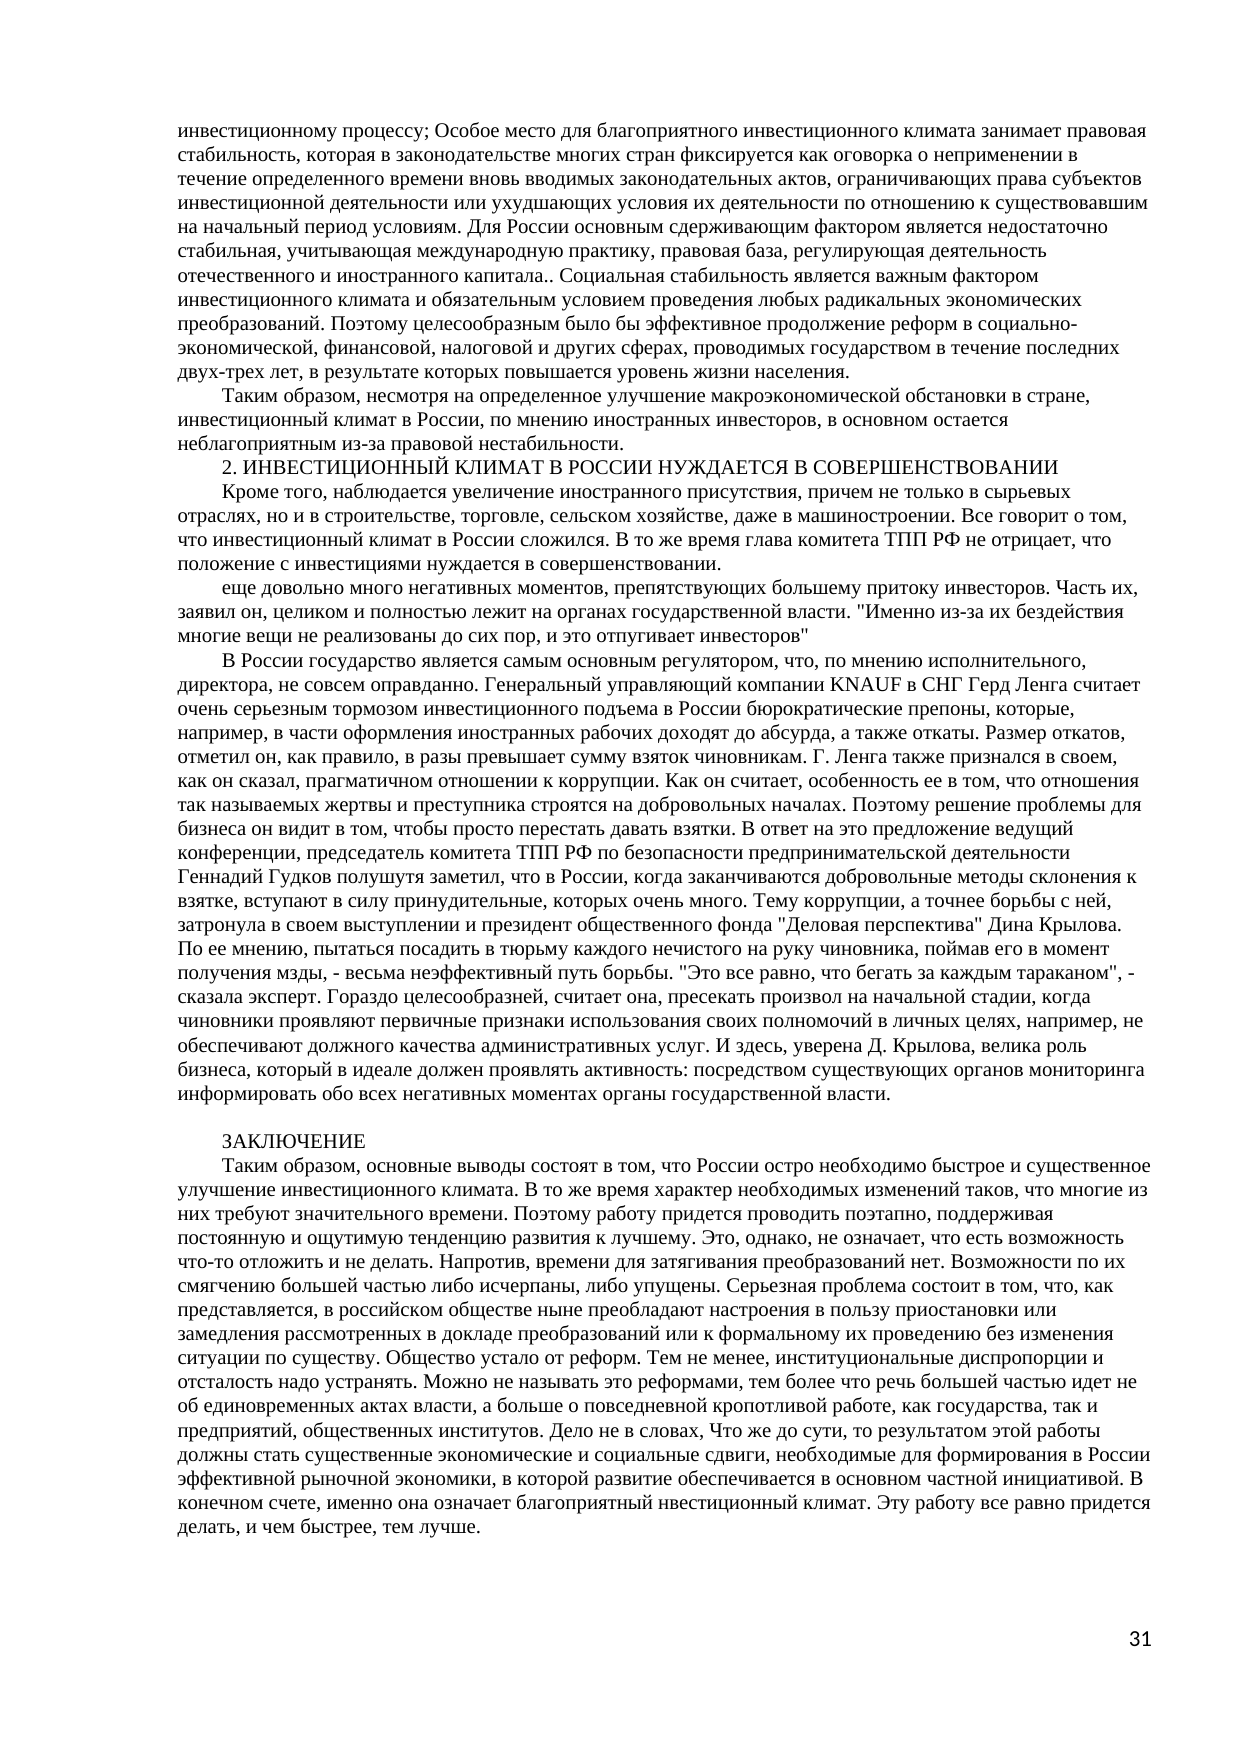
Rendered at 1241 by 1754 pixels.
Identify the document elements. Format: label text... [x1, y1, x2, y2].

text Кроме того, наблюдается увеличение иностранного присутствия, причем не только в сырьевых отраслях, но и в строительстве, торговле, сельском хозяйстве, даже в машиностроении. Все говорит о том, что инвестиционный климат в России сложился. В то же время глава комитета ТПП РФ не отрицает, что положение с инвестициями нуждается в совершенствовании. [177, 479, 1152, 575]
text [177, 118, 1152, 383]
text Таким образом, основные выводы состоят в том, что России остро необходимо быстрое и существенное улучшение инвестиционного климата. В то же время характер необходимых изменений таков, что многие из них требуют значительного времени. Поэтому работу придется проводить поэтапно, поддерживая постоянную и ощутимую тенденцию развития к лучшему. Это, однако, не означает, что есть возможность что-то отложить и не делать. Напротив, времени для затягивания преобразований нет. Возможности по их смягчению большей частью либо исчерпаны, либо упущены. Серьезная проблема состоит в том, что, как представляется, в российском обществе ныне преобладают настроения в пользу приостановки или замедления рассмотренных в докладе преобразований или к формальному их проведению без изменения ситуации по существу. Общество устало от реформ. Тем не менее, институциональные диспропорции и отсталость надо устранять. Можно не называть это реформами, тем более что речь большей частью идет не об единовременных актах власти, а больше о повседневной кропотливой работе, как государства, так и предприятий, общественных институтов. Дело не в словах, Что же до сути, то результатом этой работы должны стать существенные экономические и социальные сдвиги, необходимые для формирования в России эффективной рыночной экономики, в которой развитие обеспечивается в основном частной инициативой. В конечном счете, именно она означает благоприятный нвестиционный климат. Эту работу все равно придется делать, и чем быстрее, тем лучше. [177, 1153, 1152, 1538]
text В России государство является самым основным регулятором, что, по мнению исполнительного, директора, не совсем оправданно. Генеральный управляющий компании KNAUF в СНГ Герд Ленга считает очень серьезным тормозом инвестиционного подъема в России бюрократические препоны, которые, например, в части оформления иностранных рабочих доходят до абсурда, а также откаты. Размер откатов, отметил он, как правило, в разы превышает сумму взяток чиновникам. Г. Ленга также признался в своем, как он сказал, прагматичном отношении к коррупции. Как он считает, особенность ее в том, что отношения так называемых жертвы и преступника строятся на добровольных началах. Поэтому решение проблемы для бизнеса он видит в том, чтобы просто перестать давать взятки. В ответ на это предложение ведущий конференции, председатель комитета ТПП РФ по безопасности предпринимательской деятельности Геннадий Гудков полушутя заметил, что в России, когда заканчиваются добровольные методы склонения к взятке, вступают в силу принудительные, которых очень много. Тему коррупции, а точнее борьбы с ней, затронула в своем выступлении и президент общественного фонда "Деловая перспектива" Дина Крылова. По ее мнению, пытаться посадить в тюрьму каждого нечистого на руку чиновника, поймав его в момент получения мзды, - весьма неэффективный путь борьбы. "Это все равно, что бегать за каждым тараканом", - сказала эксперт. Гораздо целесообразней, считает она, пресекать произвол на начальной стадии, когда чиновники проявляют первичные признаки использования своих полномочий в личных целях, например, не обеспечивают должного качества административных услуг. И здесь, уверена Д. Крылова, велика роль бизнеса, который в идеале должен проявлять активность: посредством существующих органов мониторинга информировать обо всех негативных моментах органы государственной власти. [177, 647, 1152, 1105]
text 2. ИНВЕСТИЦИОННЫЙ КЛИМАТ В РОССИИ НУЖДАЕТСЯ В СОВЕРШЕНСТВОВАНИИ [177, 455, 1152, 479]
text ЗАКЛЮЧЕНИЕ [177, 1129, 1152, 1153]
text Таким образом, несмотря на определенное улучшение макроэкономической обстановки в стране, инвестиционный климат в России, по мнению иностранных инвесторов, в основном остается неблагоприятным из-за правовой нестабильности. [177, 383, 1152, 455]
text еще довольно много негативных моментов, препятствующих большему притоку инвесторов. Часть их, заявил он, целиком и полностью лежит на органах государственной власти. "Именно из-за их бездействия многие вещи не реализованы до сих пор, и это отпугивает инвесторов" [177, 575, 1152, 647]
